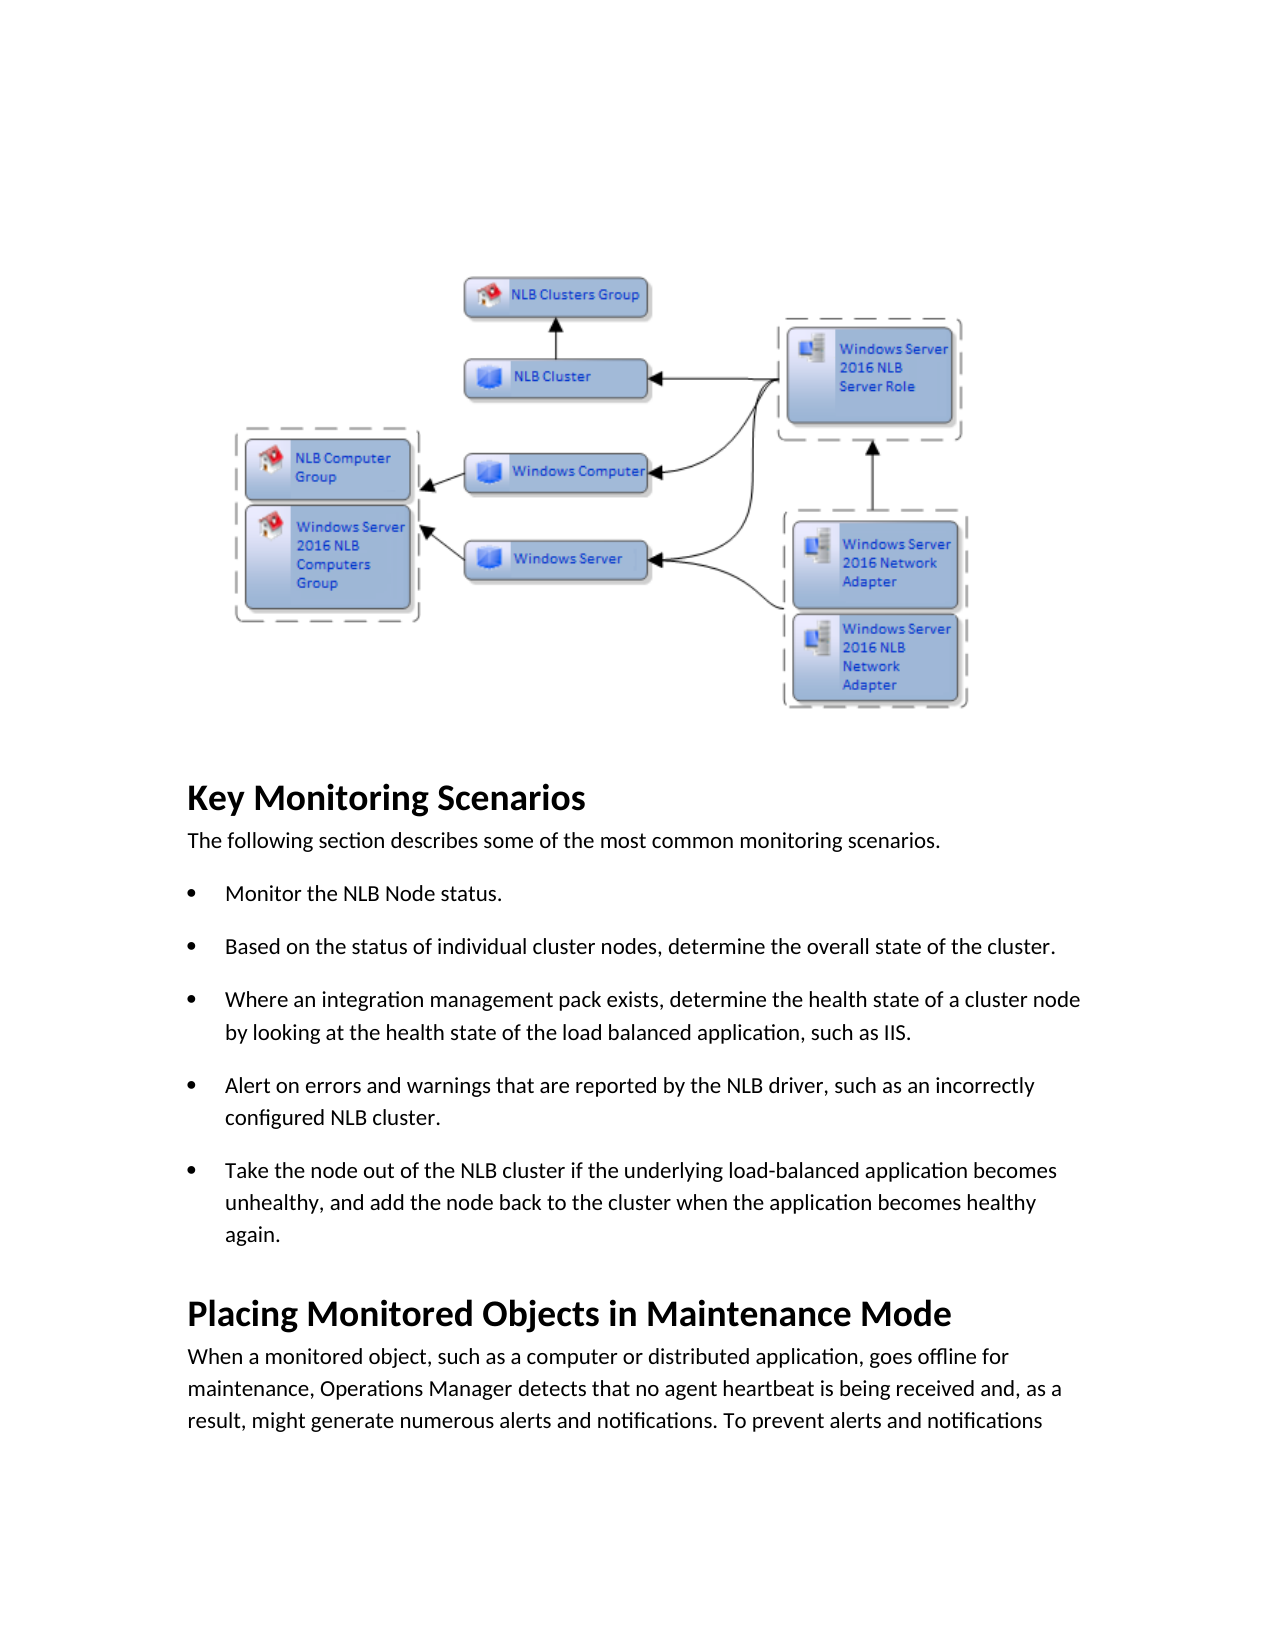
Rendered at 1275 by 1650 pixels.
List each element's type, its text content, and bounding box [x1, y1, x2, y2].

list  Based on the status of individual cluster nodes, determine the overall state of the cluster. [187, 932, 1087, 961]
picture [188, 203, 1087, 733]
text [187, 1342, 1087, 1434]
list  Monitor the NLB Node status. [187, 879, 1087, 907]
text The following section describes some of the most common monitoring scenarios. [187, 826, 1087, 854]
list  Where an integration management pack exists, determine the health state of a cluster node by looking at the health state of the load balanced application, such as IIS. [187, 986, 1087, 1046]
subtitle Key Monitoring Scenarios [187, 774, 1087, 820]
list  Alert on errors and warnings that are reported by the NLB driver, such as an incorrectly configured NLB cluster. [187, 1071, 1087, 1131]
list  Take the node out of the NLB cluster if the underlying load-balanced application becomes unhealthy, and add the node back to the cluster when the application becomes healthy again. [187, 1156, 1087, 1248]
subtitle Placing Monitored Objects in Maintenance Mode [187, 1290, 1087, 1336]
